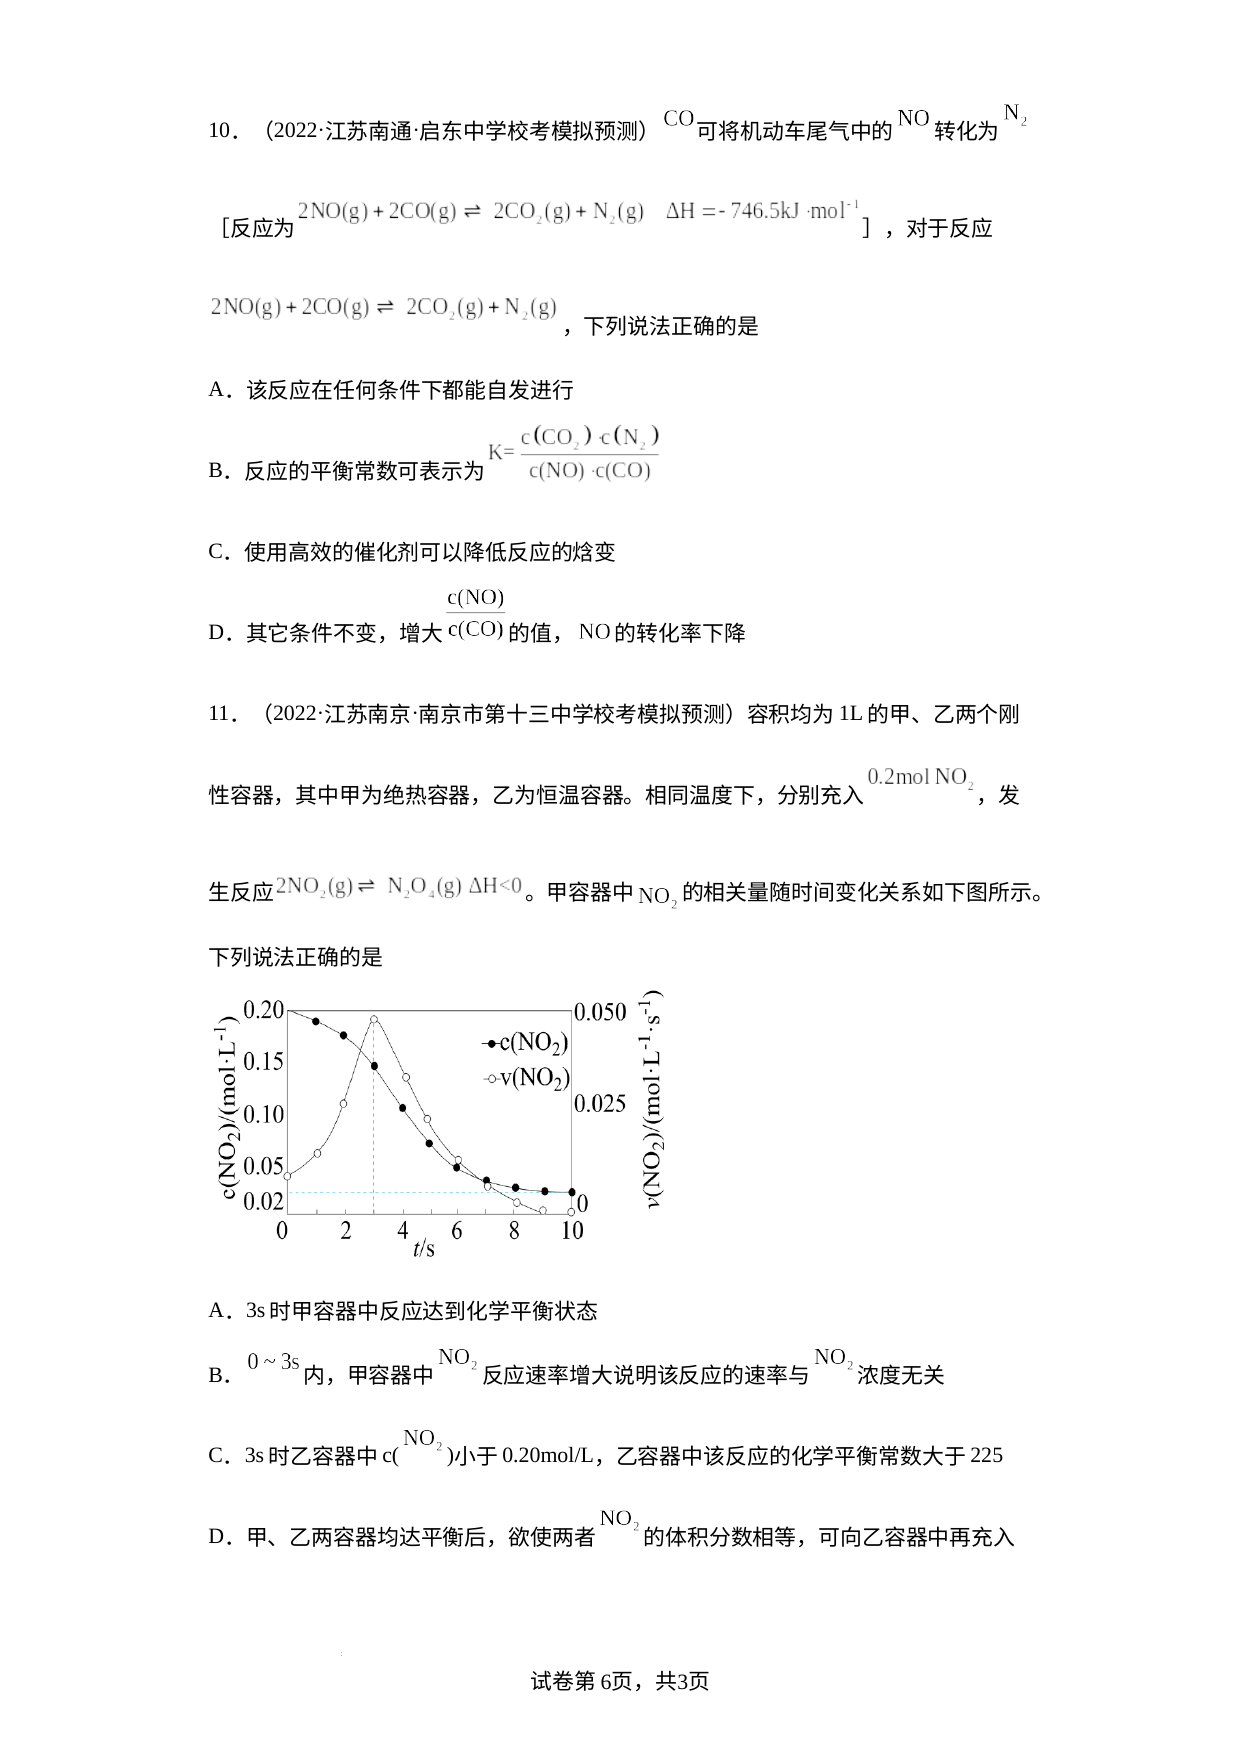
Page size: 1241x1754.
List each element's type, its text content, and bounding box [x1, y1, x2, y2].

text D．其它条件不变，增大的值，的转化率下降 [208, 583, 1032, 680]
text C．使用高效的催化剂可以降低反应的焓变 [208, 534, 1032, 567]
text A．3s时甲容器中反应达到化学平衡状态 [208, 1293, 1032, 1326]
text B．反应的平衡常数可表示为 [208, 421, 1032, 519]
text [208, 1503, 1032, 1568]
text B．内，甲容器中反应速率增大说明该反应的速率与浓度无关 [208, 1342, 1032, 1407]
text C．3s时乙容器中c()小于0.20mol/L，乙容器中该反应的化学平衡常数大于225 [208, 1422, 1032, 1487]
text A．该反应在任何条件下都能自发进行 [208, 373, 1032, 405]
text 10．（2022·江苏南通·启东中学校考模拟预测）可将机动车尾气中的转化为［反应为］，对于反应，下列说法正确的是 [208, 97, 1032, 357]
text 11．（2022·江苏南京·南京市第十三中学校考模拟预测）容积均为1L的甲、乙两个刚性容器，其中甲为绝热容器，乙为恒温容器。相同温度下，分别充入，发生反应。甲容器中的相关量随时间变化关系如下图所示。下列说法正确的是 [208, 696, 1032, 972]
picture [208, 988, 666, 1264]
